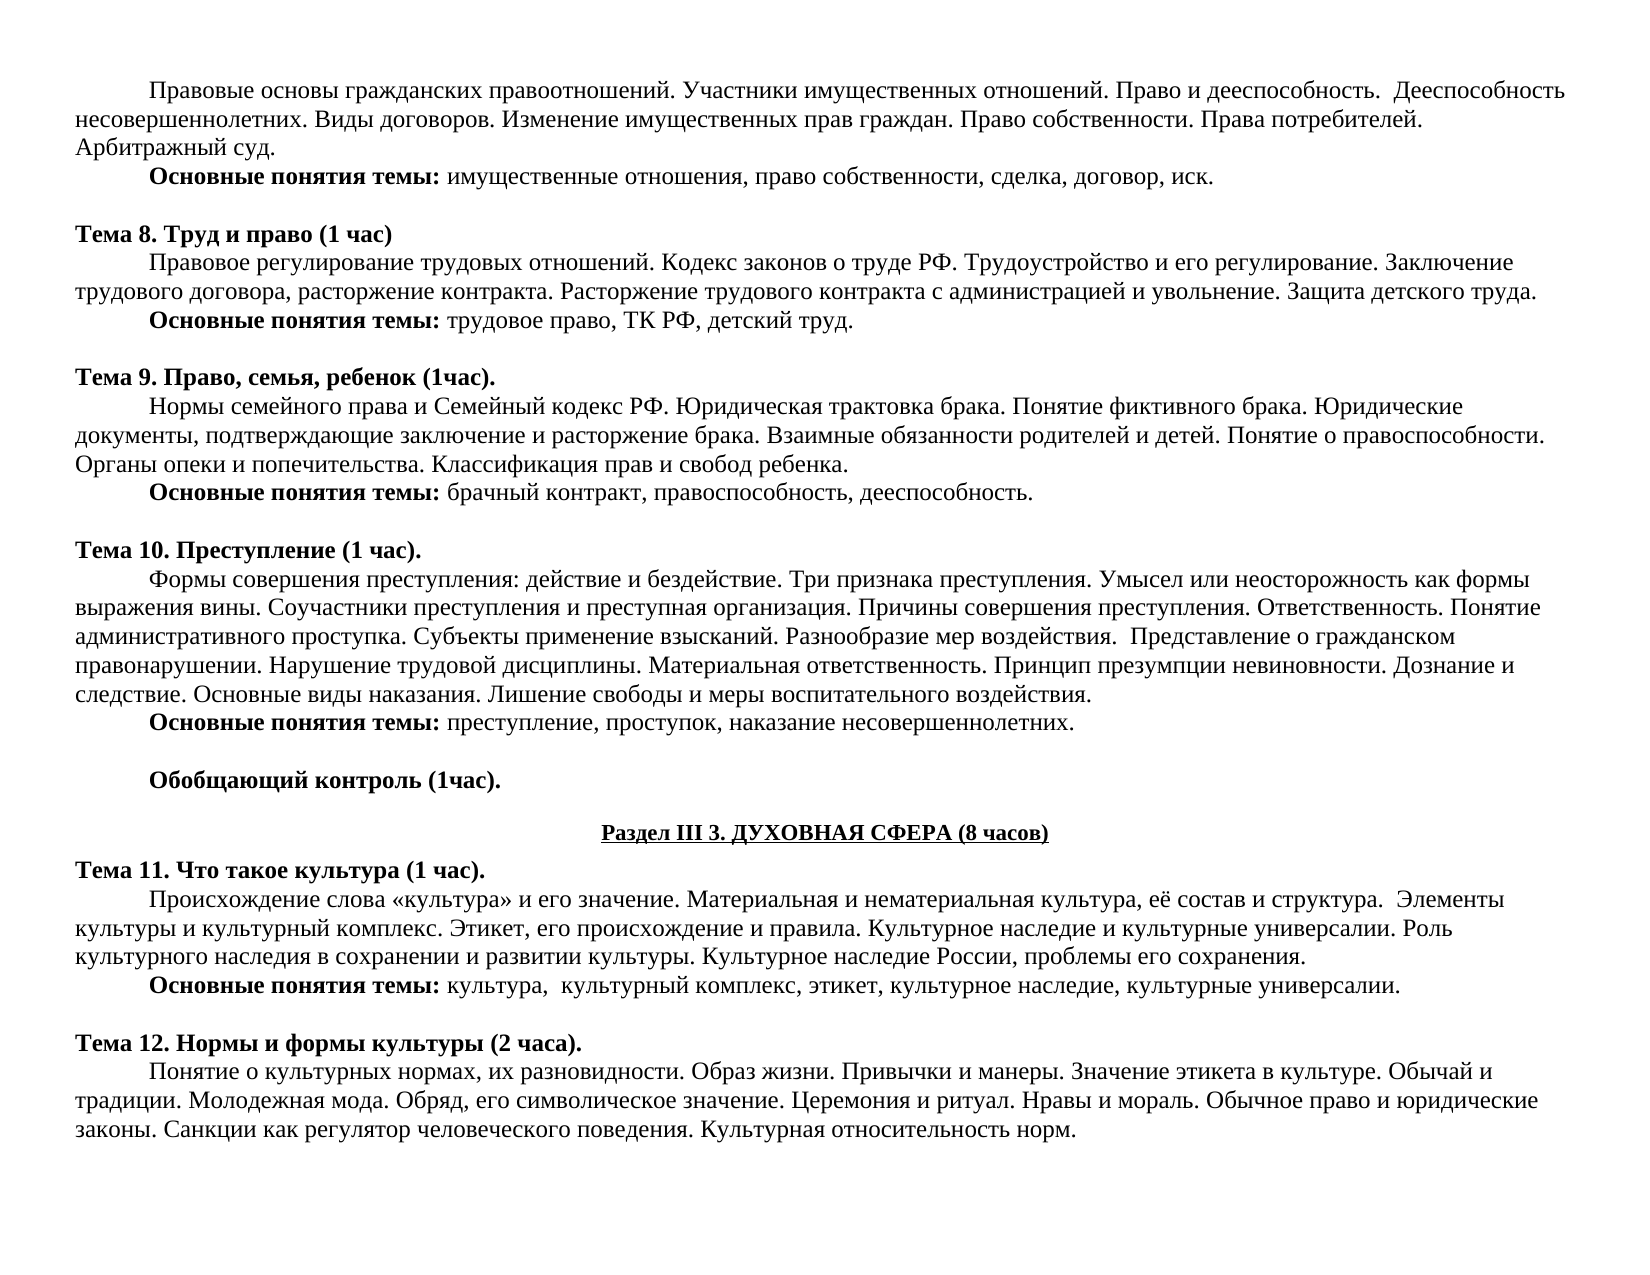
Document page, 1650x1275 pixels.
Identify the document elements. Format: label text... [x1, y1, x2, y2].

text Происхождение слова «культура» и его значение. Материальная и нематериальная культура, её состав и структура. Элементы культуры и культурный комплекс. Этикет, его происхождение и правила. Культурное наследие и культурные универсалии. Роль культурного наследия в сохранении и развитии культуры. Культурное наследие России, проблемы его сохранения. [75, 884, 1575, 970]
text Обобщающий контроль (1час). [75, 765, 1575, 794]
text Нормы семейного права и Семейный кодекс РФ. Юридическая трактовка брака. Понятие фиктивного брака. Юридические документы, подтверждающие заключение и расторжение брака. Взаимные обязанности родителей и детей. Понятие о правоспособности. Органы опеки и попечительства. Классификация прав и свобод ребенка. [75, 391, 1575, 477]
text Основные понятия темы: имущественные отношения, право собственности, сделка, договор, иск. [75, 161, 1575, 190]
text Правовое регулирование трудовых отношений. Кодекс законов о труде РФ. Трудоустройство и его регулирование. Заключение трудового договора, расторжение контракта. Расторжение трудового контракта с администрацией и увольнение. Защита детского труда. [75, 247, 1575, 305]
text Основные понятия темы: культура, культурный комплекс, этикет, культурное наследие, культурные универсалии. [75, 970, 1575, 999]
text Основные понятия темы: преступление, проступок, наказание несовершеннолетних. [75, 707, 1575, 736]
text Тема 9. Право, семья, ребенок (1час). [75, 362, 1575, 391]
text Тема 8. Труд и право (1 час) [75, 219, 1575, 247]
text Основные понятия темы: трудовое право, ТК РФ, детский труд. [75, 305, 1575, 334]
text Формы совершения преступления: действие и бездействие. Три признака преступления. Умысел или неосторожность как формы выражения вины. Соучастники преступления и преступная организация. Причины совершения преступления. Ответственность. Понятие административного проступка. Субъекты применение взысканий. Разнообразие мер воздействия. Представление о гражданском правонарушении. Нарушение трудовой дисциплины. Материальная ответственность. Принцип презумпции невиновности. Дознание и следствие. Основные виды наказания. Лишение свободы и меры воспитательного воздействия. [75, 564, 1575, 707]
text Основные понятия темы: брачный контракт, правоспособность, дееспособность. [75, 477, 1575, 506]
subtitle Раздел III 3. ДУХОВНАЯ СФЕРА (8 часов) [75, 819, 1575, 845]
text Тема 11. Что такое культура (1 час). [75, 855, 1575, 884]
text Тема 12. Нормы и формы культуры (2 часа). [75, 1028, 1575, 1056]
text Понятие о культурных нормах, их разновидности. Образ жизни. Привычки и манеры. Значение этикета в культуре. Обычай и традиции. Молодежная мода. Обряд, его символическое значение. Церемония и ритуал. Нравы и мораль. Обычное право и юридические законы. Санкции как регулятор человеческого поведения. Культурная относительность норм. [75, 1056, 1575, 1143]
text Правовые основы гражданских правоотношений. Участники имущественных отношений. Право и дееспособность. Дееспособность несовершеннолетних. Виды договоров. Изменение имущественных прав граждан. Право собственности. Права потребителей. Арбитражный суд. [75, 75, 1575, 161]
text Тема 10. Преступление (1 час). [75, 535, 1575, 564]
